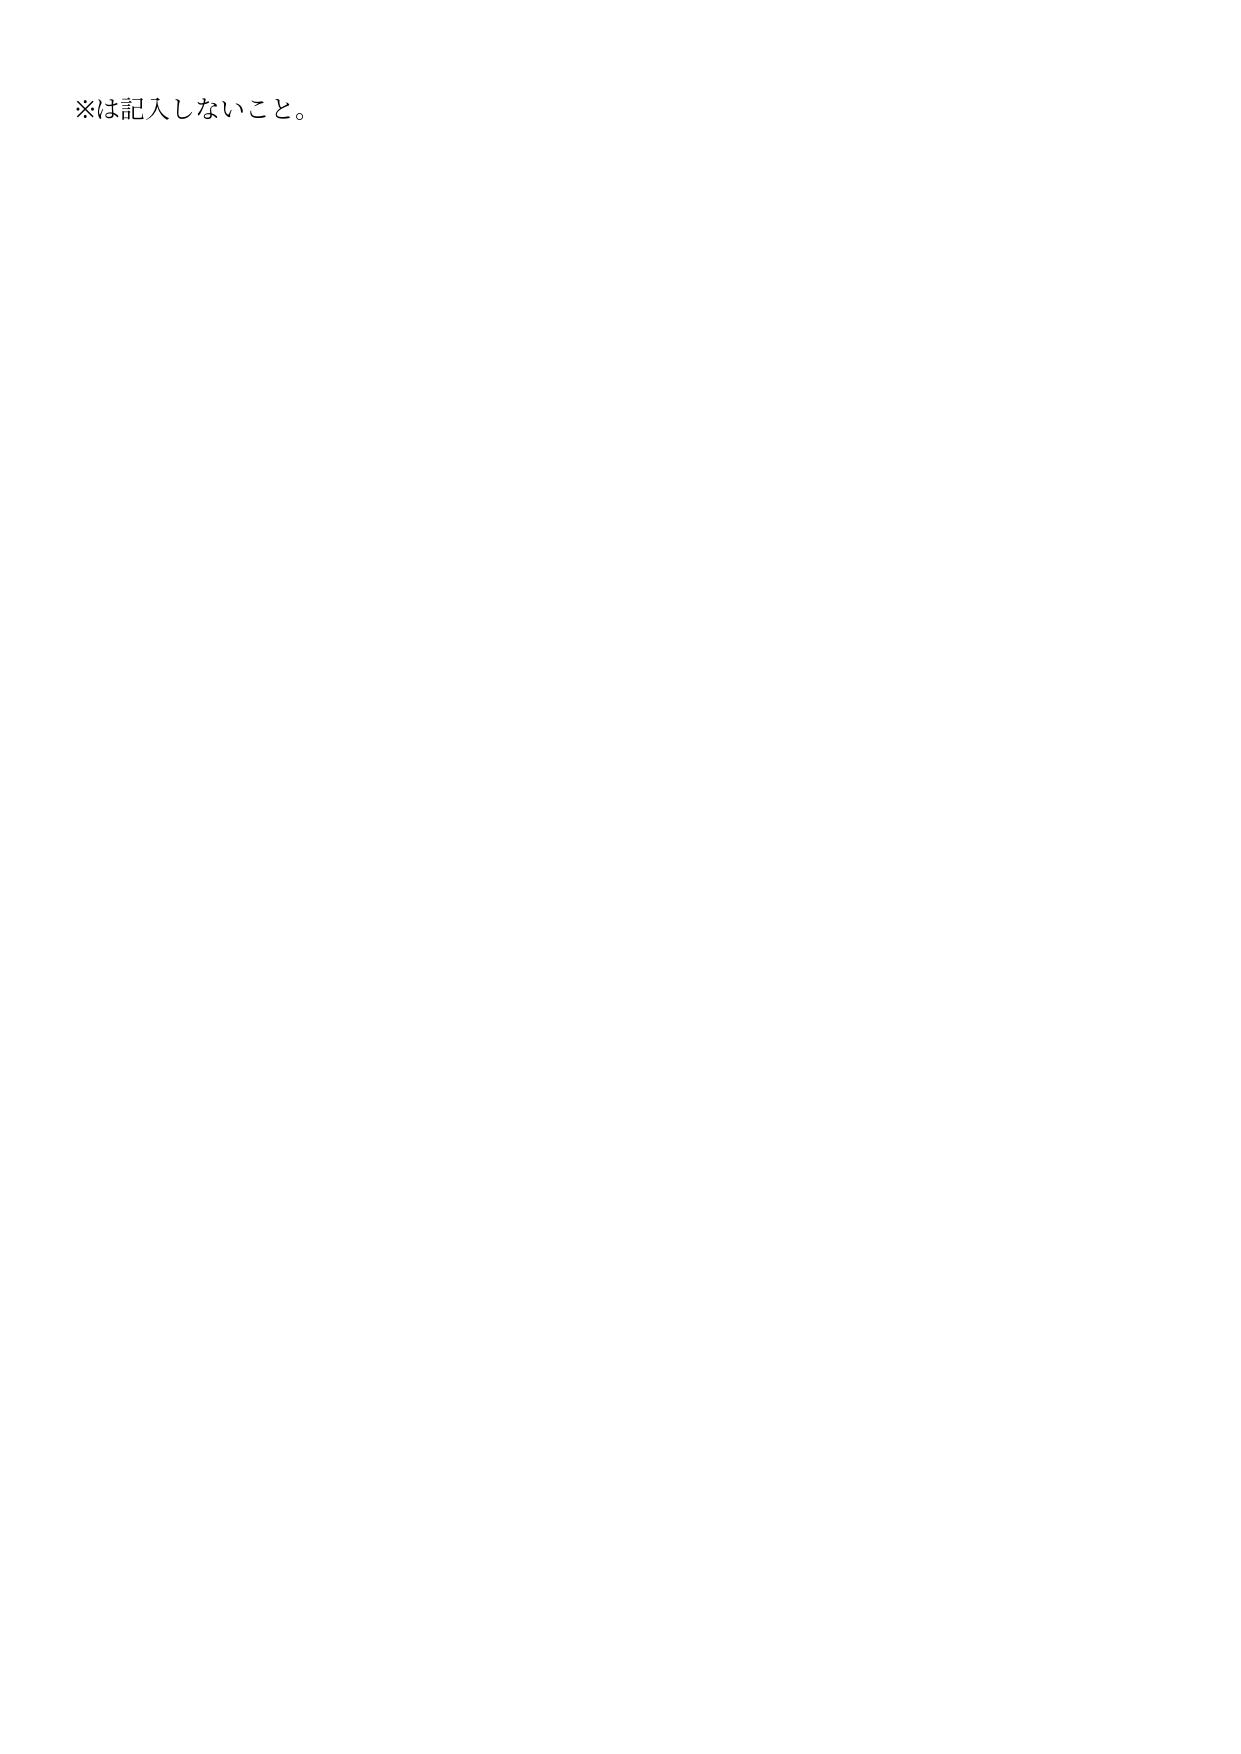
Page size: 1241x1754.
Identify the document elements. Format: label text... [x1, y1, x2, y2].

text ※は記入しないこと。 [75, 89, 1165, 127]
